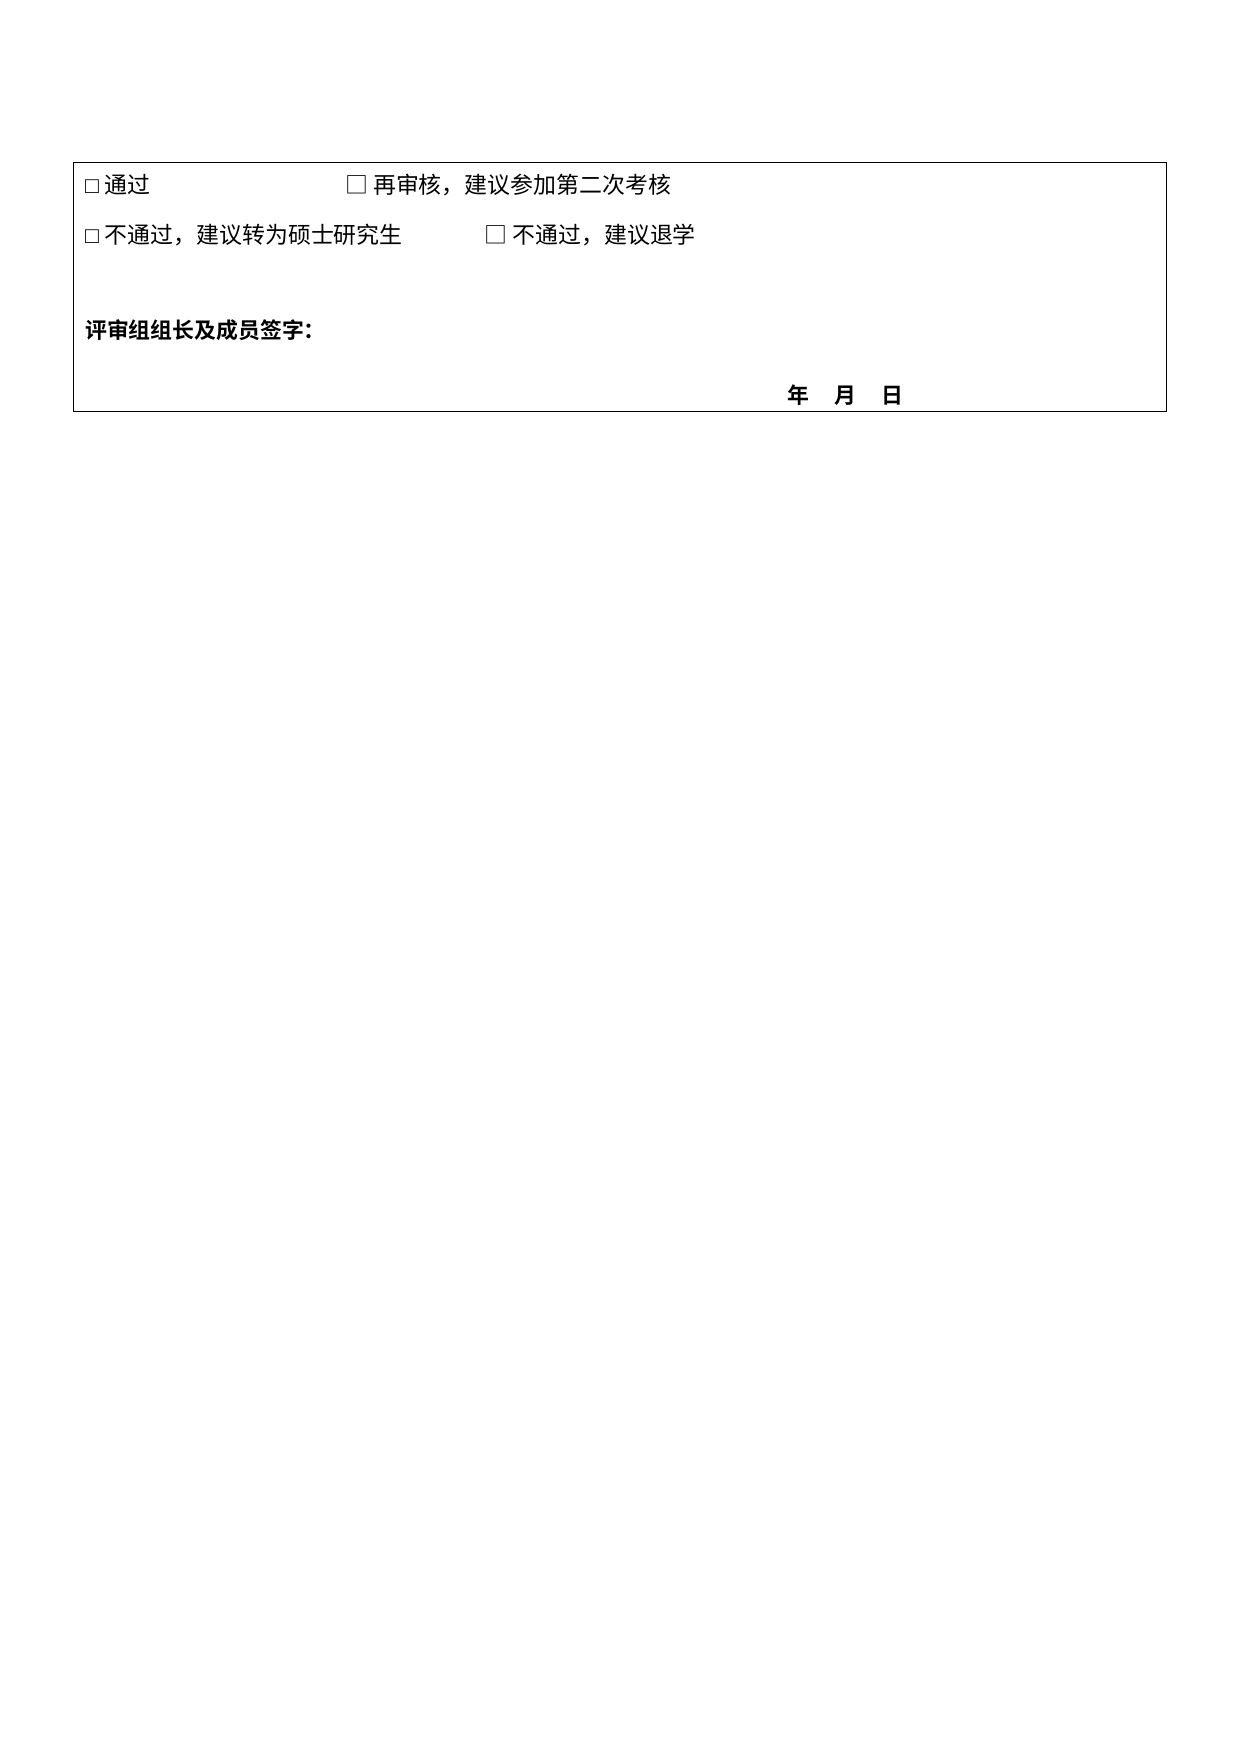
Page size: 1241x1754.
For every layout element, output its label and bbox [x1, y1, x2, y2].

table_cell [74, 163, 1166, 411]
